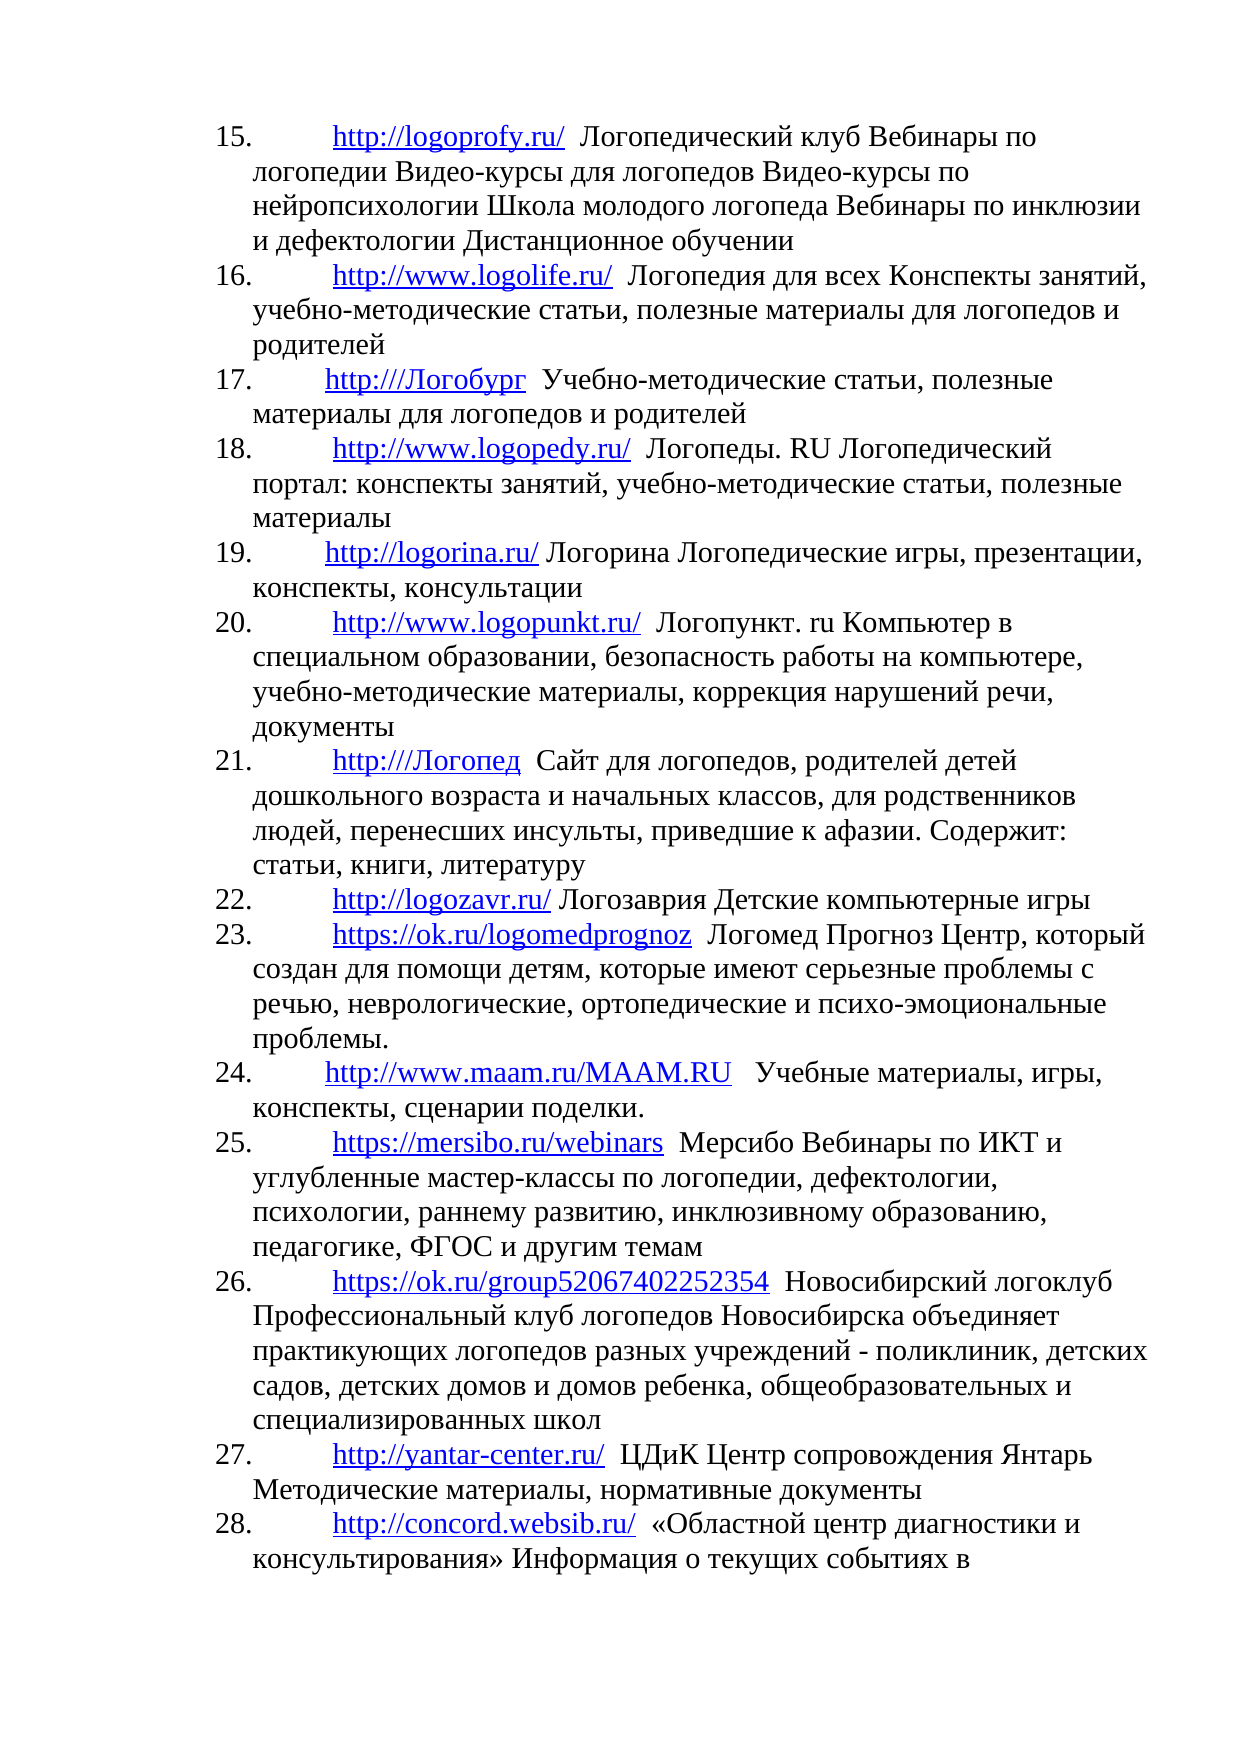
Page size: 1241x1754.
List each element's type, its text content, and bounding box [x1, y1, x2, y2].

list http://yantar-center.ru/ ЦДиК Центр сопровождения Янтарь Методические материалы, нормативные документы [215, 1436, 1152, 1506]
list http://logorina.ru/ Логорина Логопедические игры, презентации, конспекты, консультации [215, 534, 1152, 604]
list http:///Логопед Сайт для логопедов, родителей детей дошкольного возраста и начальных классов, для родственников людей, перенесших инсульты, приведшие к афазии. Содержит: статьи, книги, литературу [215, 742, 1152, 881]
list https://mersibo.ru/webinars Мерсибо Вебинары по ИКТ и углубленные мастер-классы по логопедии, дефектологии, психологии, раннему развитию, инклюзивному образованию, педагогике, ФГОС и другим темам [215, 1124, 1152, 1263]
list http://logozavr.ru/ Логозаврия Детские компьютерные игры [215, 881, 1152, 916]
list http://logoprofy.ru/ Логопедический клуб Вебинары по логопедии Видео-курсы для логопедов Видео-курсы по нейропсихологии Школа молодого логопеда Вебинары по инклюзии и дефектологии Дистанционное обучении [215, 118, 1152, 257]
list https://ok.ru/logomedprognoz Логомед Прогноз Центр, который создан для помощи детям, которые имеют серьезные проблемы с речью, неврологические, ортопедические и психо-эмоциональные проблемы. [215, 916, 1152, 1055]
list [215, 1506, 1152, 1575]
list http://www.maam.ru/МААМ.RU Учебные материалы, игры, конспекты, сценарии поделки. [215, 1055, 1152, 1124]
list http://www.logopedy.ru/ Логопеды. RU Логопедический портал: конспекты занятий, учебно-методические статьи, полезные материалы [215, 430, 1152, 534]
list http://www.logopunkt.ru/ Логопункт. ru Компьютер в специальном образовании, безопасность работы на компьютере, учебно-методические материалы, коррекция нарушений речи, документы [215, 604, 1152, 742]
list https://ok.ru/group52067402252354 Новосибирский логоклуб Профессиональный клуб логопедов Новосибирска объединяет практикующих логопедов разных учреждений - поликлиник, детских садов, детских домов и домов ребенка, общеобразовательных и специализированных школ [215, 1263, 1152, 1436]
list http:///Логобург Учебно-методические статьи, полезные материалы для логопедов и родителей [215, 361, 1152, 430]
list http://www.logolife.ru/ Логопедия для всех Конспекты занятий, учебно-методические статьи, полезные материалы для логопедов и родителей [215, 257, 1152, 361]
